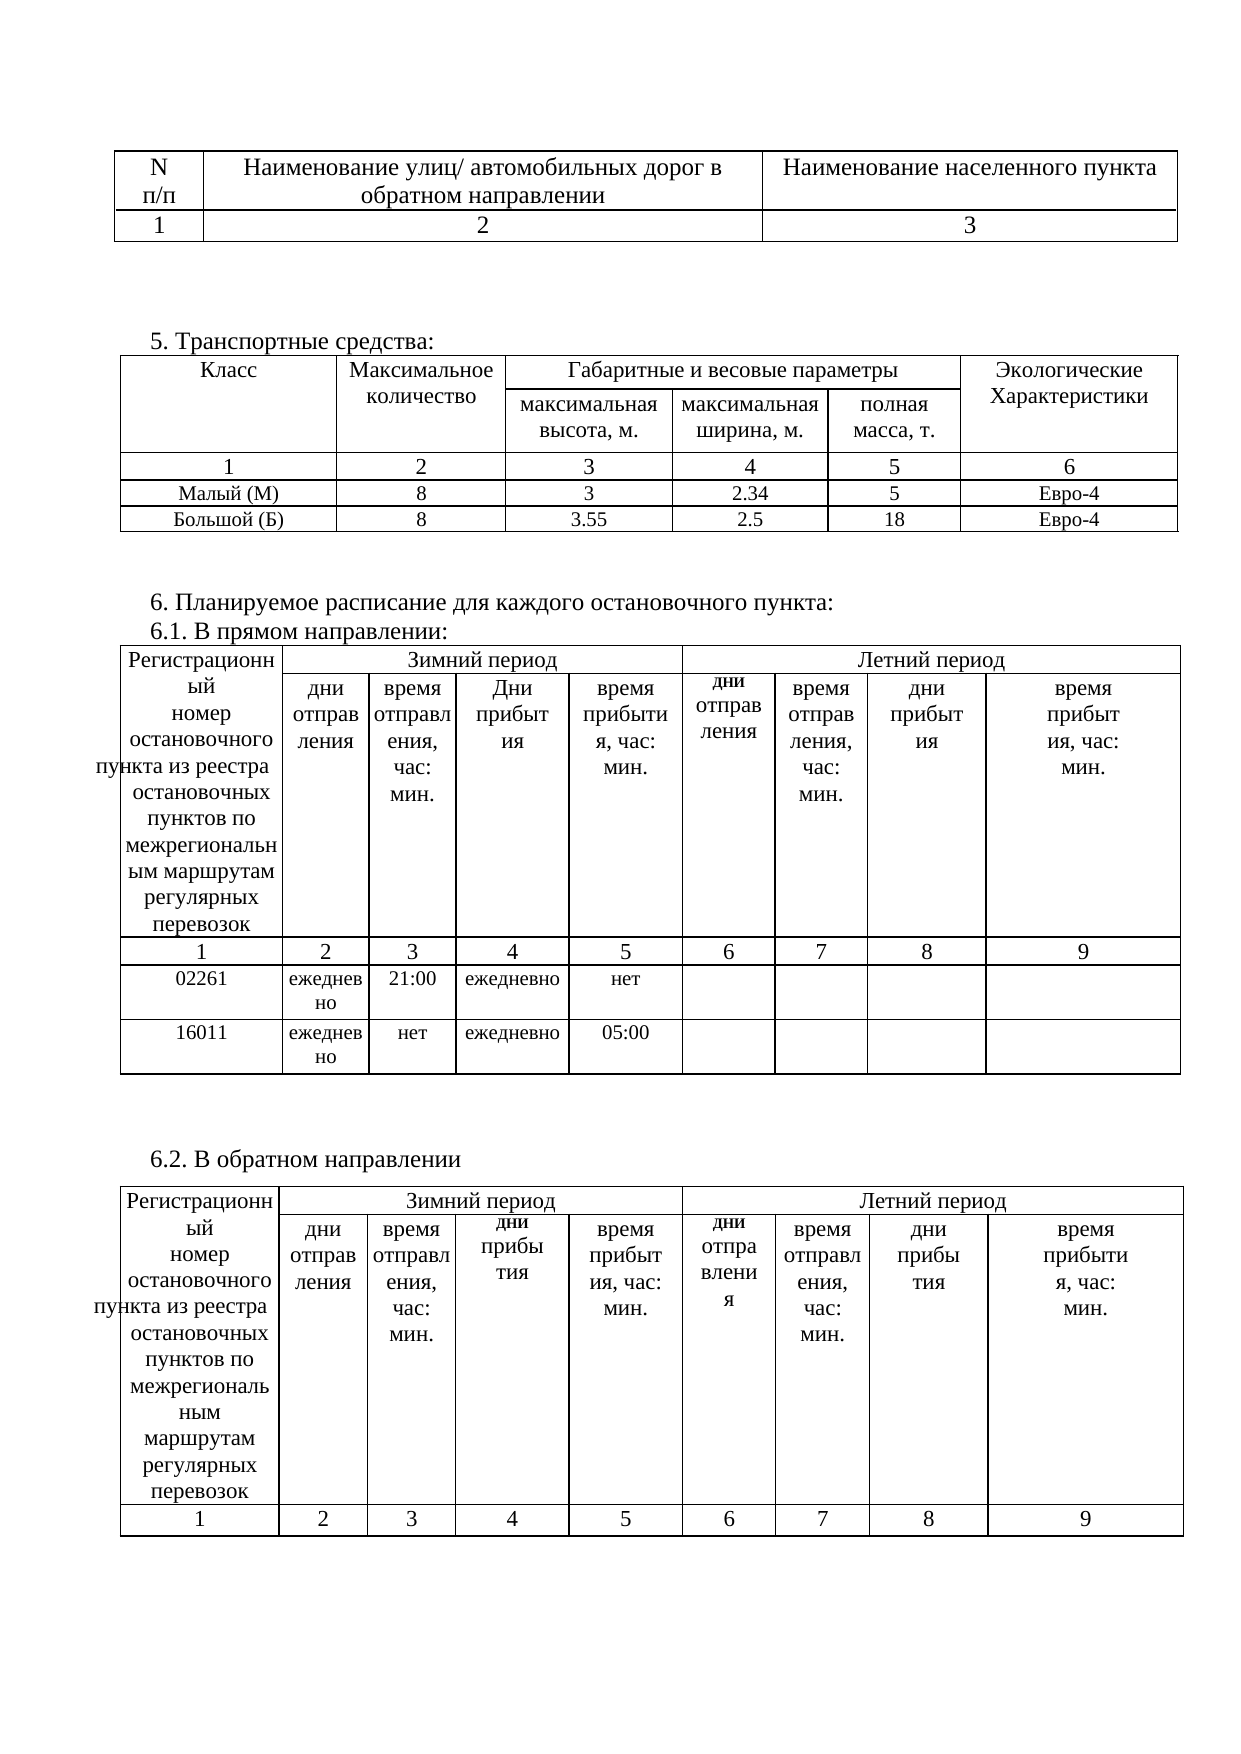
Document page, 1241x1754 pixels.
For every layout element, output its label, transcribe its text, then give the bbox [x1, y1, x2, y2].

table_header Зимний период [280, 1187, 682, 1213]
table_cell ежедневно [457, 966, 568, 1018]
table_header Максимальное количество [337, 356, 505, 451]
table_cell 6 [683, 938, 774, 964]
table_cell 5 [570, 938, 682, 964]
table_cell 2 [337, 453, 505, 479]
table_cell ежедневно [283, 1020, 368, 1073]
table_cell 2.34 [673, 481, 827, 505]
table_header Летний период [683, 646, 1180, 673]
text 5. Транспортные средства: [150, 326, 1090, 355]
table_cell [683, 1020, 774, 1073]
table_cell 21:00 [370, 966, 455, 1018]
table_cell Дни прибыт ия [457, 674, 568, 936]
table_cell ежедневно [457, 1020, 568, 1073]
table_cell время отправл ения, час: мин. [370, 674, 455, 936]
table_cell Большой (Б) [121, 507, 336, 531]
table_cell 2 [280, 1505, 367, 1535]
table_cell 4 [457, 938, 568, 964]
table_cell 3 [368, 1505, 455, 1535]
table_cell время отправ ления, час: мин. [776, 674, 867, 936]
table_cell время отправл ения, час: мин. [368, 1215, 455, 1503]
table_cell 18 [829, 507, 960, 531]
table_cell 5 [570, 1505, 682, 1535]
table_header Наименование населенного пункта [763, 152, 1177, 209]
table_cell 16011 [121, 1020, 282, 1073]
table_cell дни прибыт ия [868, 674, 985, 936]
text 6.1. В прямом направлении: [150, 616, 1090, 645]
text 6. Планируемое расписание для каждого остановочного пункта: [150, 587, 1090, 616]
table_header N п/п [115, 152, 203, 209]
table_cell 6 [961, 453, 1177, 479]
table_cell 7 [776, 1505, 869, 1535]
table_cell [868, 966, 985, 1018]
table_cell 8 [337, 507, 505, 531]
table_cell 1 [121, 453, 336, 479]
table_cell 2 [283, 938, 368, 964]
table_cell время прибыти я, час: мин. [570, 674, 682, 936]
table_cell время прибыт ия, час: мин. [987, 674, 1180, 936]
table_cell Малый (М) [121, 481, 336, 505]
text 6.2. В обратном направлении [150, 1144, 1090, 1173]
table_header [121, 1187, 278, 1503]
table_cell полная масса, т. [829, 390, 960, 451]
table_cell Евро-4 [961, 481, 1177, 505]
table_cell ежедневно [283, 966, 368, 1018]
table_cell 8 [868, 938, 985, 964]
table_cell 8 [870, 1505, 987, 1535]
table_cell 2 [204, 211, 762, 241]
table_header Наименование улиц/ автомобильных дорог в обратном направлении [204, 152, 762, 209]
table_cell 3 [370, 938, 455, 964]
table_cell ДНИ прибы тия [456, 1215, 568, 1503]
table_cell ДНИ отправ ления [683, 674, 774, 936]
table_cell 4 [456, 1505, 568, 1535]
table_cell [776, 966, 867, 1018]
table_cell 8 [337, 481, 505, 505]
table_cell нет [570, 966, 682, 1018]
table_header Экологические Характеристики [961, 356, 1177, 451]
table_cell 5 [829, 453, 960, 479]
table_cell дни отправ ления [283, 674, 368, 936]
table_cell [987, 1020, 1180, 1073]
table_header Класс [121, 356, 336, 451]
table_cell 05:00 [570, 1020, 682, 1073]
table_header Зимний период [283, 646, 682, 673]
table_header Летний период [683, 1187, 1183, 1213]
table_cell [776, 1020, 867, 1073]
table_cell [987, 966, 1180, 1018]
table_cell 7 [776, 938, 867, 964]
table_cell 9 [989, 1505, 1183, 1535]
table_cell время отправл ения, час: мин. [776, 1215, 869, 1503]
table_cell 3 [763, 209, 1177, 241]
table_cell дни отправ ления [280, 1215, 367, 1503]
table_cell ДНИ отпра влени я [683, 1215, 775, 1503]
table_header Регистрационный номер остановочного пункта из реестра остановочных пунктов по межрегиональным маршрутам регулярных перевозок [121, 646, 282, 936]
table_cell Евро-4 [961, 507, 1177, 531]
table_cell 9 [987, 938, 1180, 964]
table_cell 3.55 [506, 507, 672, 531]
table_cell 2.5 [673, 507, 827, 531]
table_cell 3 [506, 453, 672, 479]
table_cell 6 [683, 1505, 775, 1535]
table_cell 4 [673, 453, 827, 479]
table_cell 3 [506, 481, 672, 505]
table_cell 1 [115, 210, 203, 241]
table_cell максимальная высота, м. [506, 390, 672, 451]
table_cell 02261 [121, 966, 282, 1018]
table_cell 1 [121, 1505, 278, 1535]
table_cell 1 [121, 938, 282, 964]
table_cell нет [370, 1020, 455, 1073]
table_cell максимальная ширина, м. [673, 390, 827, 451]
table_cell время прибыт ия, час: мин. [570, 1215, 682, 1503]
table_cell [868, 1020, 985, 1073]
table_cell время прибыти я, час: мин. [989, 1215, 1183, 1503]
table_cell дни прибы тия [870, 1215, 987, 1503]
table_header Габаритные и весовые параметры [506, 356, 960, 388]
table_cell [683, 966, 774, 1018]
table_cell 5 [829, 481, 960, 505]
